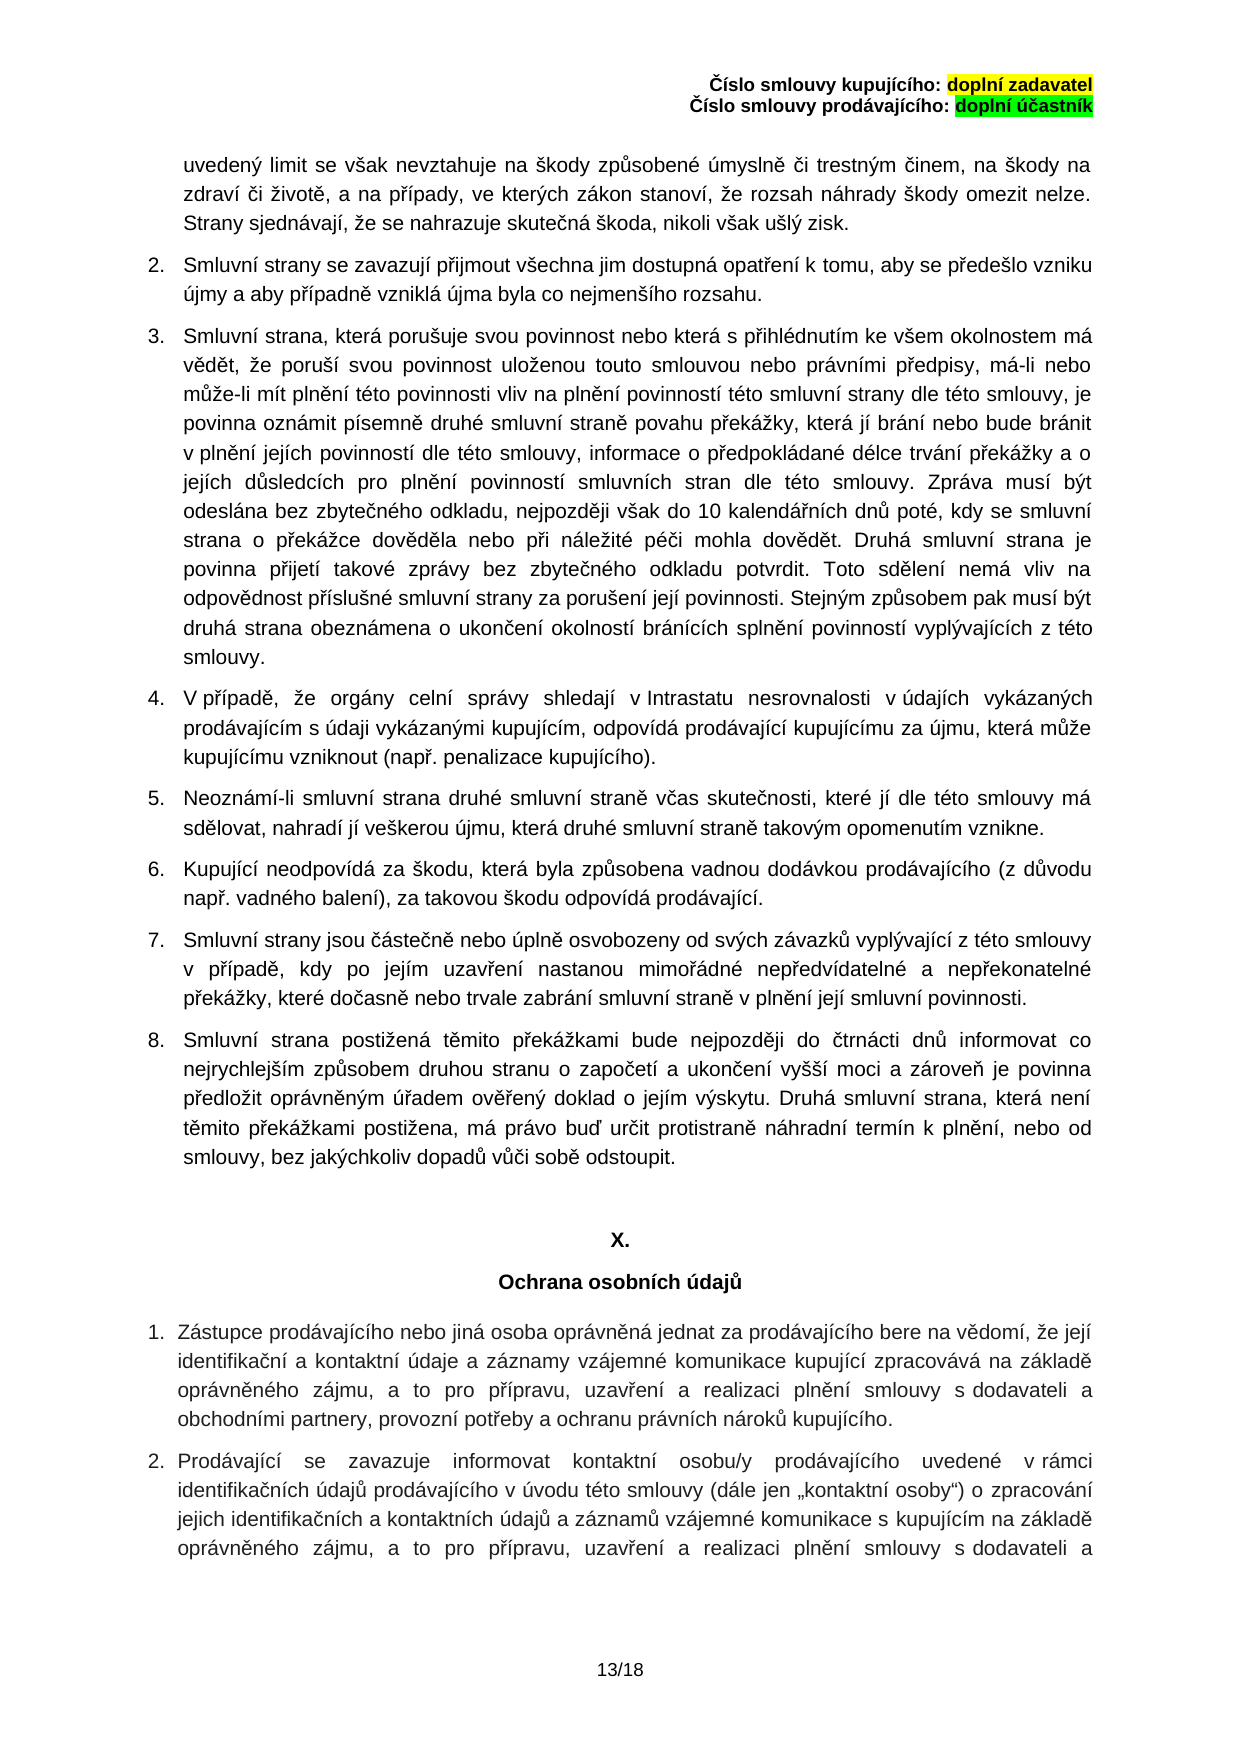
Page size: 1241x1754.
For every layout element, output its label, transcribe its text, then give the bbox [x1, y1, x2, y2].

text Ochrana osobních údajů [148, 1264, 1093, 1293]
list Smluvní strana postižená těmito překážkami bude nejpozději do čtrnácti dnů informovat co nejrychlejším způsobem druhou stranu o započetí a ukončení vyšší moci a zároveň je povinna předložit oprávněným úřadem ověřený doklad o jejím výskytu. Druhá smluvní strana, která není těmito překážkami postižena, má právo buď určit protistraně náhradní termín k plnění, nebo od smlouvy, bez jakýchkoliv dopadů vůči sobě odstoupit. [148, 1023, 1093, 1168]
list Kupující neodpovídá za škodu, která byla způsobena vadnou dodávkou prodávajícího (z důvodu např. vadného balení), za takovou škodu odpovídá prodávající. [148, 852, 1093, 910]
list Smluvní strany jsou částečně nebo úplně osvobozeny od svých závazků vyplývající z této smlouvy v případě, kdy po jejím uzavření nastanou mimořádné nepředvídatelné a nepřekonatelné překážky, které dočasně nebo trvale zabrání smluvní straně v plnění její smluvní povinnosti. [148, 923, 1093, 1010]
list Neoznámí-li smluvní strana druhé smluvní straně včas skutečnosti, které jí dle této smlouvy má sdělovat, nahradí jí veškerou újmu, která druhé smluvní straně takovým opomenutím vznikne. [148, 781, 1093, 839]
list Smluvní strany se zavazují přijmout všechna jim dostupná opatření k tomu, aby se předešlo vzniku újmy a aby případně vzniklá újma byla co nejmenšího rozsahu. [148, 248, 1093, 306]
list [148, 148, 1093, 235]
title Zástupce prodávajícího nebo jiná osoba oprávněná jednat za prodávajícího bere na vědomí, že její identifikační a kontaktní údaje a záznamy vzájemné komunikace kupující zpracovává na základě oprávněného zájmu, a to pro přípravu, uzavření a realizaci plnění smlouvy s dodavateli a obchodními partnery, provozní potřeby a ochranu právních nároků kupujícího. [148, 1314, 1093, 1431]
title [148, 1443, 1093, 1560]
list Smluvní strana, která porušuje svou povinnost nebo která s přihlédnutím ke všem okolnostem má vědět, že poruší svou povinnost uloženou touto smlouvou nebo právními předpisy, má-li nebo může-li mít plnění této povinnosti vliv na plnění povinností této smluvní strany dle této smlouvy, je povinna oznámit písemně druhé smluvní straně povahu překážky, která jí brání nebo bude bránit v plnění jejích povinností dle této smlouvy, informace o předpokládané délce trvání překážky a o jejích důsledcích pro plnění povinností smluvních stran dle této smlouvy. Zpráva musí být odeslána bez zbytečného odkladu, nejpozději však do 10 kalendářních dnů poté, kdy se smluvní strana o překážce dověděla nebo při náležité péči mohla dovědět. Druhá smluvní strana je povinna přijetí takové zprávy bez zbytečného odkladu potvrdit. Toto sdělení nemá vliv na odpovědnost příslušné smluvní strany za porušení její povinnosti. Stejným způsobem pak musí být druhá strana obeznámena o ukončení okolností bránících splnění povinností vyplývajících z této smlouvy. [148, 318, 1093, 668]
text X. [148, 1223, 1093, 1252]
list V případě, že orgány celní správy shledají v Intrastatu nesrovnalosti v údajích vykázaných prodávajícím s údaji vykázanými kupujícím, odpovídá prodávající kupujícímu za újmu, která může kupujícímu vzniknout (např. penalizace kupujícího). [148, 681, 1093, 768]
